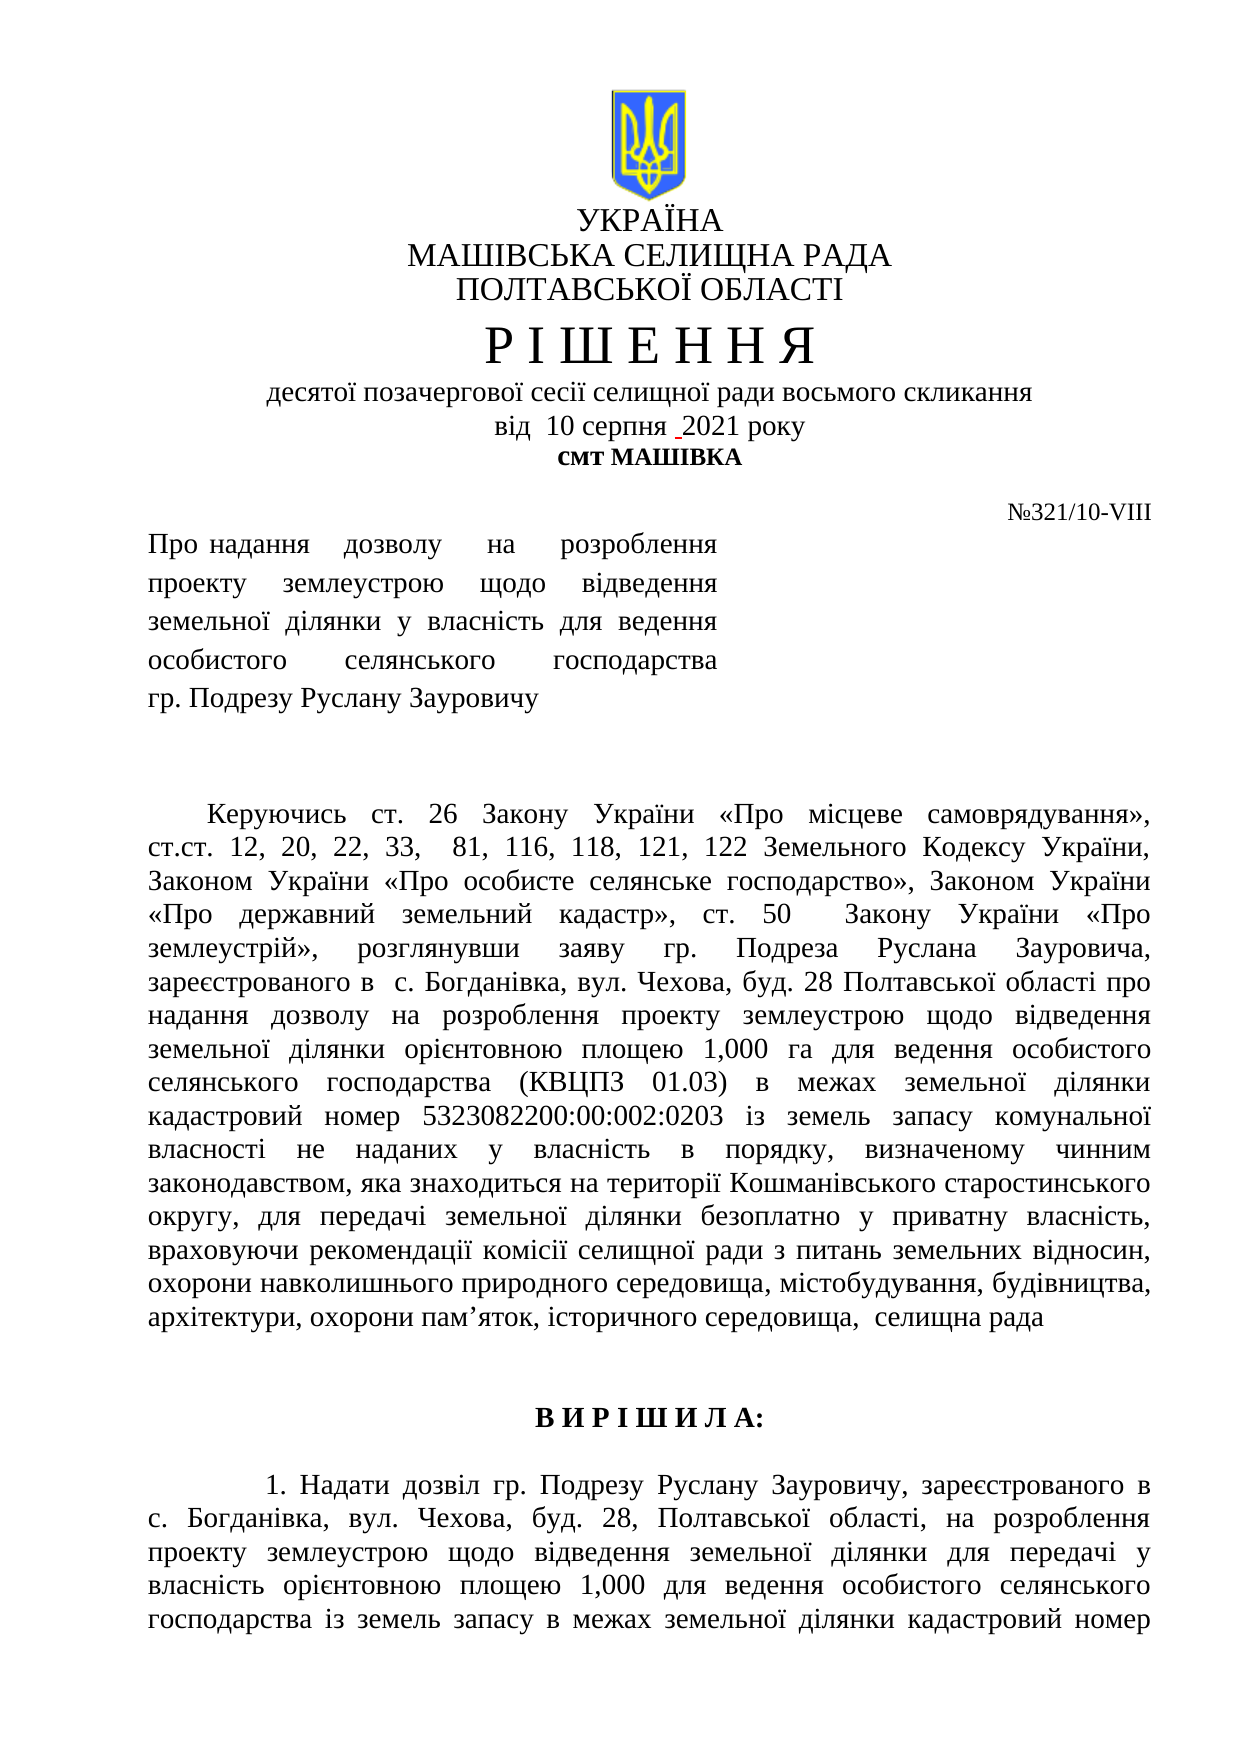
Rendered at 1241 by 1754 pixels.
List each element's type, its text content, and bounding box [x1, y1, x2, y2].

subtitle Р І Ш Е Н Н Я [148, 318, 1152, 374]
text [148, 1467, 1152, 1634]
text Керуючись ст. 26 Закону України «Про місцеве самоврядування», ст.ст. 12, 20, 22, 33, 81, 116, 118, 121, 122 Земельного Кодексу України, Законом України «Про особисте селянське господарство», Законом України «Про державний земельний кадастр», ст. 50 Закону України «Про землеустрій», розглянувши заяву гр. Подреза Руслана Зауровича, зареєстрованого в с. Богданівка, вул. Чехова, буд. 28 Полтавської області про надання дозволу на розроблення проекту землеустрою щодо відведення земельної ділянки орієнтовною площею 1,000 га для ведення особистого селянського господарства (КВЦПЗ 01.03) в межах земельної ділянки кадастровий номер 5323082200:00:002:0203 із земель запасу комунальної власності не наданих у власність в порядку, визначеному чинним законодавством, яка знаходиться на території Кошманівського старостинського округу, для передачі земельної ділянки безоплатно у приватну власність, враховуючи рекомендації комісії селищної ради з питань земельних відносин, охорони навколишнього природного середовища, містобудування, будівництва, архітектури, охорони пам’яток, історичного середовища, селищна рада [148, 796, 1152, 1333]
text ПОЛТАВСЬКОЇ ОБЛАСТІ [148, 273, 1152, 308]
text МАШІВСЬКА СЕЛИЩНА РАДА [148, 239, 1152, 273]
table_header Про надання дозволу на розроблення проекту землеустрою щодо відведення земельної ділянки у власність для ведення особистого селянського господарства гр. Подрезу Руслану Зауровичу [136, 526, 729, 796]
list смт МАШІВКА [148, 441, 1152, 472]
text В И Р І Ш И Л А: [148, 1400, 1152, 1433]
text УКРАЇНА [148, 204, 1152, 239]
list десятої позачергової сесії селищної ради восьмого скликання [148, 374, 1152, 408]
list від 10 серпня 2021 року [148, 408, 1152, 441]
text №321/10-VIII [148, 497, 1152, 526]
